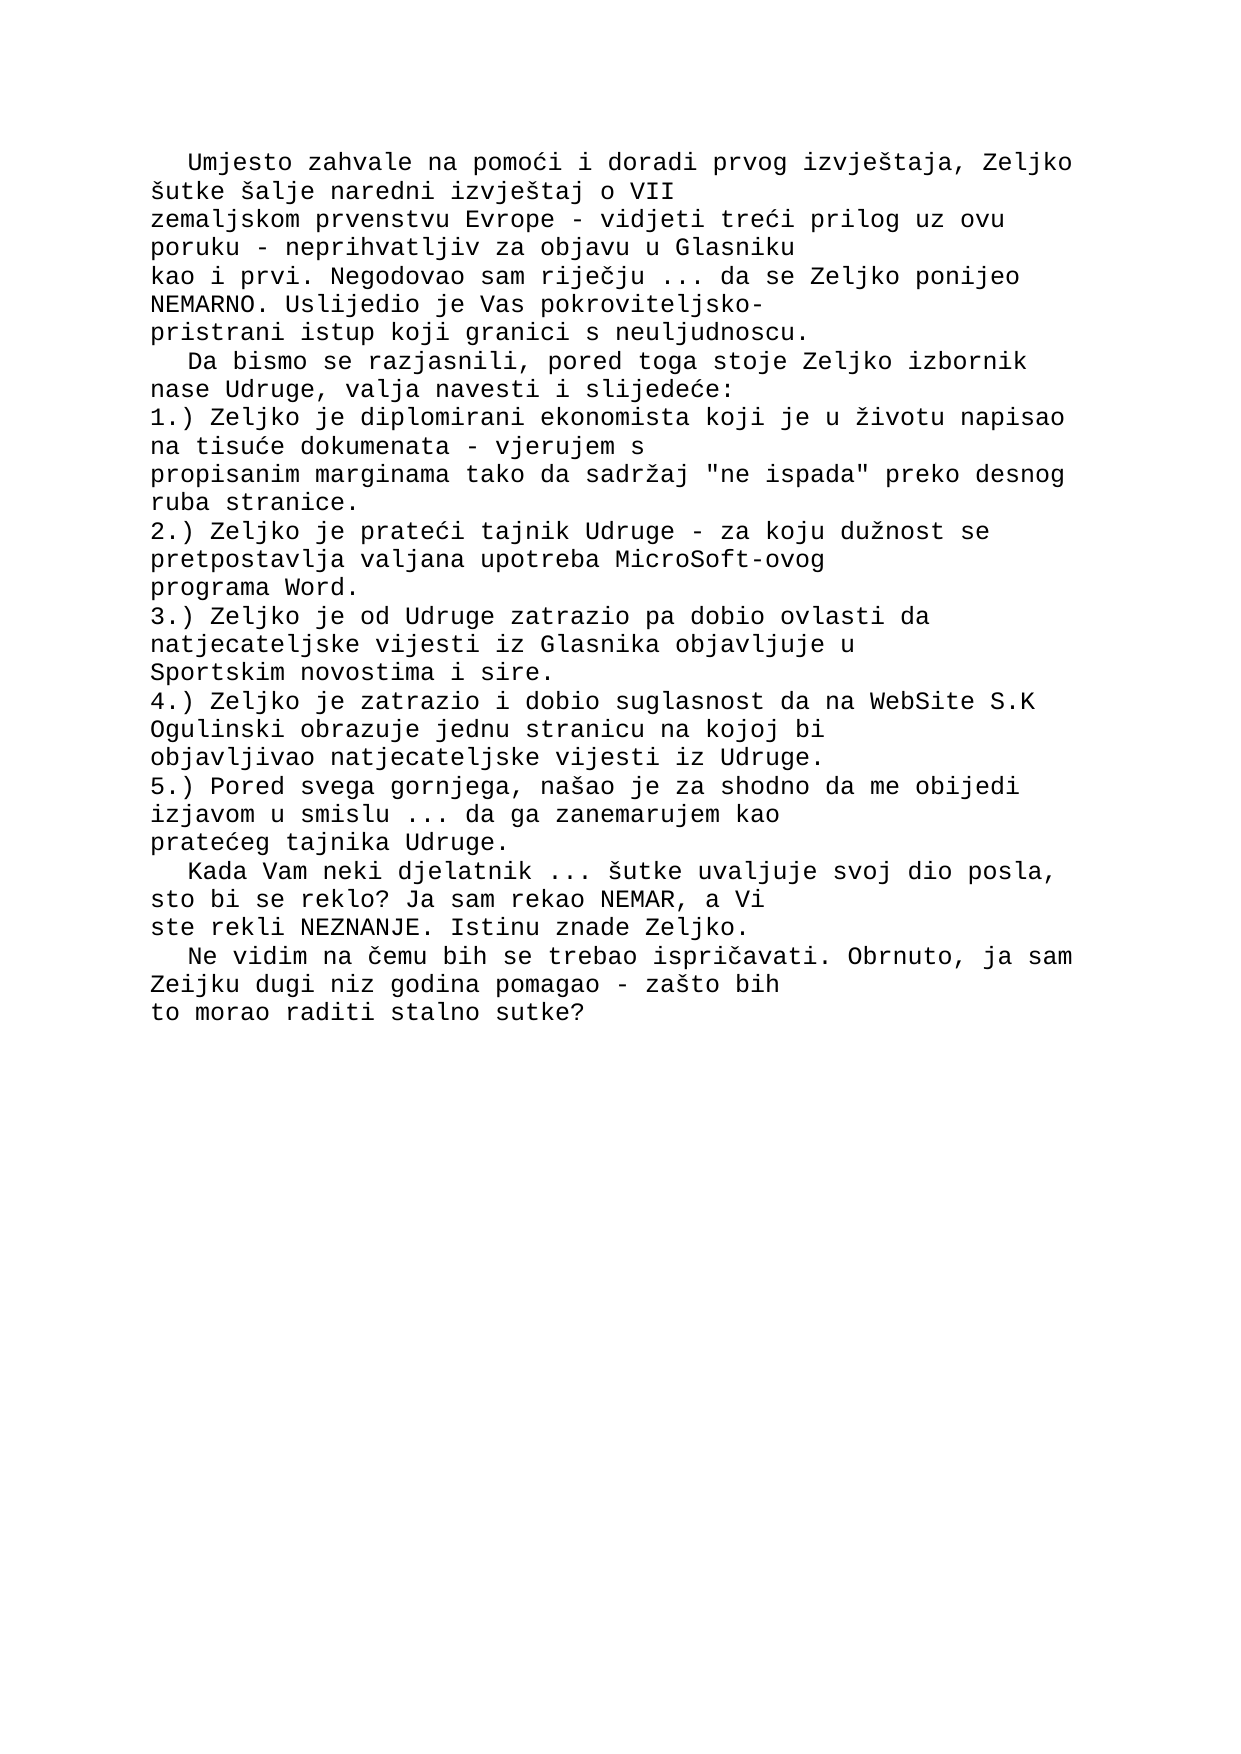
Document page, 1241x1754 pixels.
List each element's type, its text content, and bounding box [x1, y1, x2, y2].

text 2.) Zeljko je prateći tajnik Udruge - za koju dužnost se pretpostavlja valjana upotreba MicroSoft-ovog programa Word. [150, 518, 1090, 603]
text Ne vidim na čemu bih se trebao ispričavati. Obrnuto, ja sam Zeijku dugi niz godina pomagao - zašto bih to morao raditi stalno sutke? [150, 943, 1090, 1028]
text 5.) Pored svega gornjega, našao je za shodno da me obijedi izjavom u smislu ... da ga zanemarujem kao pratećeg tajnika Udruge. [150, 773, 1090, 858]
text Umjesto zahvale na pomoći i doradi prvog izvještaja, Zeljko šutke šalje naredni izvještaj o VII zemaljskom prvenstvu Evrope - vidjeti treći prilog uz ovu poruku - neprihvatljiv za objavu u Glasniku kao i prvi. Negodovao sam riječju ... da se Zeljko ponijeo NEMARNO. Uslijedio je Vas pokroviteljsko- pristrani istup koji granici s neuljudnoscu. [150, 150, 1090, 348]
text 1.) Zeljko je diplomirani ekonomista koji je u životu napisao na tisuće dokumenata - vjerujem s propisanim marginama tako da sadržaj "ne ispada" preko desnog ruba stranice. [150, 405, 1090, 518]
text Kada Vam neki djelatnik ... šutke uvaljuje svoj dio posla, sto bi se reklo? Ja sam rekao NEMAR, a Vi ste rekli NEZNANJE. Istinu znade Zeljko. [150, 858, 1090, 943]
text Da bismo se razjasnili, pored toga stoje Zeljko izbornik nase Udruge, valja navesti i slijedeće: [150, 348, 1090, 405]
text 4.) Zeljko je zatrazio i dobio suglasnost da na WebSite S.K Ogulinski obrazuje jednu stranicu na kojoj bi objavljivao natjecateljske vijesti iz Udruge. [150, 688, 1090, 773]
text 3.) Zeljko je od Udruge zatrazio pa dobio ovlasti da natjecateljske vijesti iz Glasnika objavljuje u Sportskim novostima i sire. [150, 603, 1090, 688]
